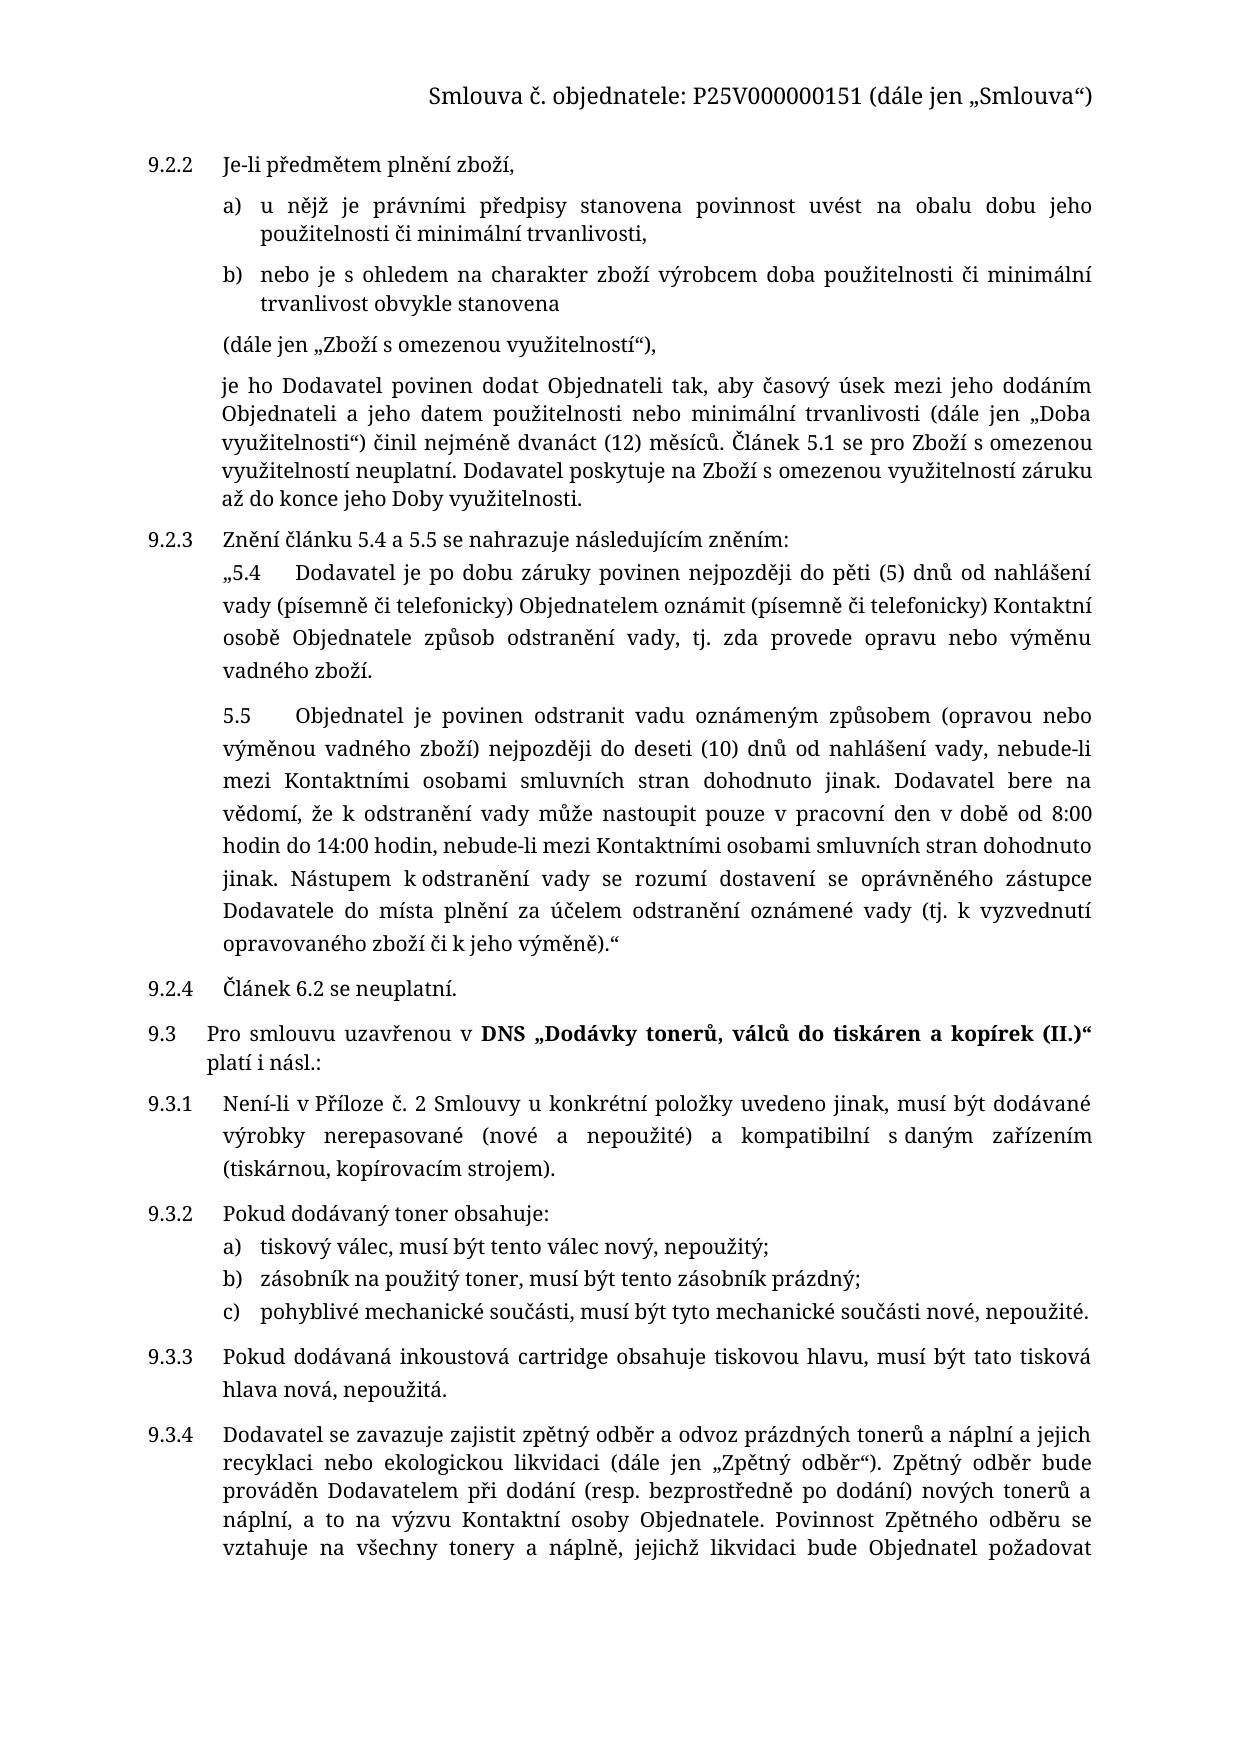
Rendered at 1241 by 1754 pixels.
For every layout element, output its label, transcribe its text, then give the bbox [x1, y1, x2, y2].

list Není-li v Příloze č. 2 Smlouvy u konkrétní položky uvedeno jinak, musí být dodávané výrobky nerepasované (nové a nepoužité) a kompatibilní s daným zařízením (tiskárnou, kopírovacím strojem). [148, 1089, 1093, 1182]
list pohyblivé mechanické součásti, musí být tyto mechanické součásti nové, nepoužité. [223, 1297, 1093, 1325]
text (dále jen „Zboží s omezenou využitelností“), [223, 330, 1093, 358]
list 5.5 Objednatel je povinen odstranit vadu oznámeným způsobem (opravou nebo výměnou vadného zboží) nejpozději do deseti (10) dnů od nahlášení vady, nebude-li mezi Kontaktními osobami smluvních stran dohodnuto jinak. Dodavatel bere na vědomí, že k odstranění vady může nastoupit pouze v pracovní den v době od 8:00 hodin do 14:00 hodin, nebude-li mezi Kontaktními osobami smluvních stran dohodnuto jinak. Nástupem k odstranění vady se rozumí dostavení se oprávněného zástupce Dodavatele do místa plnění za účelem odstranění oznámené vady (tj. k vyzvednutí opravovaného zboží či k jeho výměně).“ [223, 701, 1093, 958]
list Znění článku 5.4 a 5.5 se nahrazuje následujícím zněním: [148, 526, 1093, 554]
list Pokud dodávaná inkoustová cartridge obsahuje tiskovou hlavu, musí být tato tisková hlava nová, nepoužitá. [148, 1342, 1093, 1403]
list zásobník na použitý toner, musí být tento zásobník prázdný; [223, 1264, 1093, 1293]
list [148, 1420, 1093, 1562]
list nebo je s ohledem na charakter zboží výrobcem doba použitelnosti či minimální trvanlivost obvykle stanovena [223, 261, 1093, 317]
list Pokud dodávaný toner obsahuje: [148, 1199, 1093, 1228]
list Pro smlouvu uzavřenou v DNS „Dodávky tonerů, válců do tiskáren a kopírek (II.)“ platí i násl.: [148, 1019, 1093, 1076]
text je ho Dodavatel povinen dodat Objednateli tak, aby časový úsek mezi jeho dodáním Objednateli a jeho datem použitelnosti nebo minimální trvanlivosti (dále jen „Doba využitelnosti“) činil nejméně dvanáct (12) měsíců. Článek 5.1 se pro Zboží s omezenou využitelností neuplatní. Dodavatel poskytuje na Zboží s omezenou využitelností záruku až do konce jeho Doby využitelnosti. [221, 371, 1093, 513]
list u nějž je právními předpisy stanovena povinnost uvést na obalu dobu jeho použitelnosti či minimální trvanlivosti, [223, 191, 1093, 248]
list Článek 6.2 se neuplatní. [148, 974, 1093, 1003]
list tiskový válec, musí být tento válec nový, nepoužitý; [223, 1232, 1093, 1260]
list Je-li předmětem plnění zboží, [148, 150, 1093, 179]
list „5.4 Dodavatel je po dobu záruky povinen nejpozději do pěti (5) dnů od nahlášení vady (písemně či telefonicky) Objednatelem oznámit (písemně či telefonicky) Kontaktní osobě Objednatele způsob odstranění vady, tj. zda provede opravu nebo výměnu vadného zboží. [223, 558, 1093, 684]
